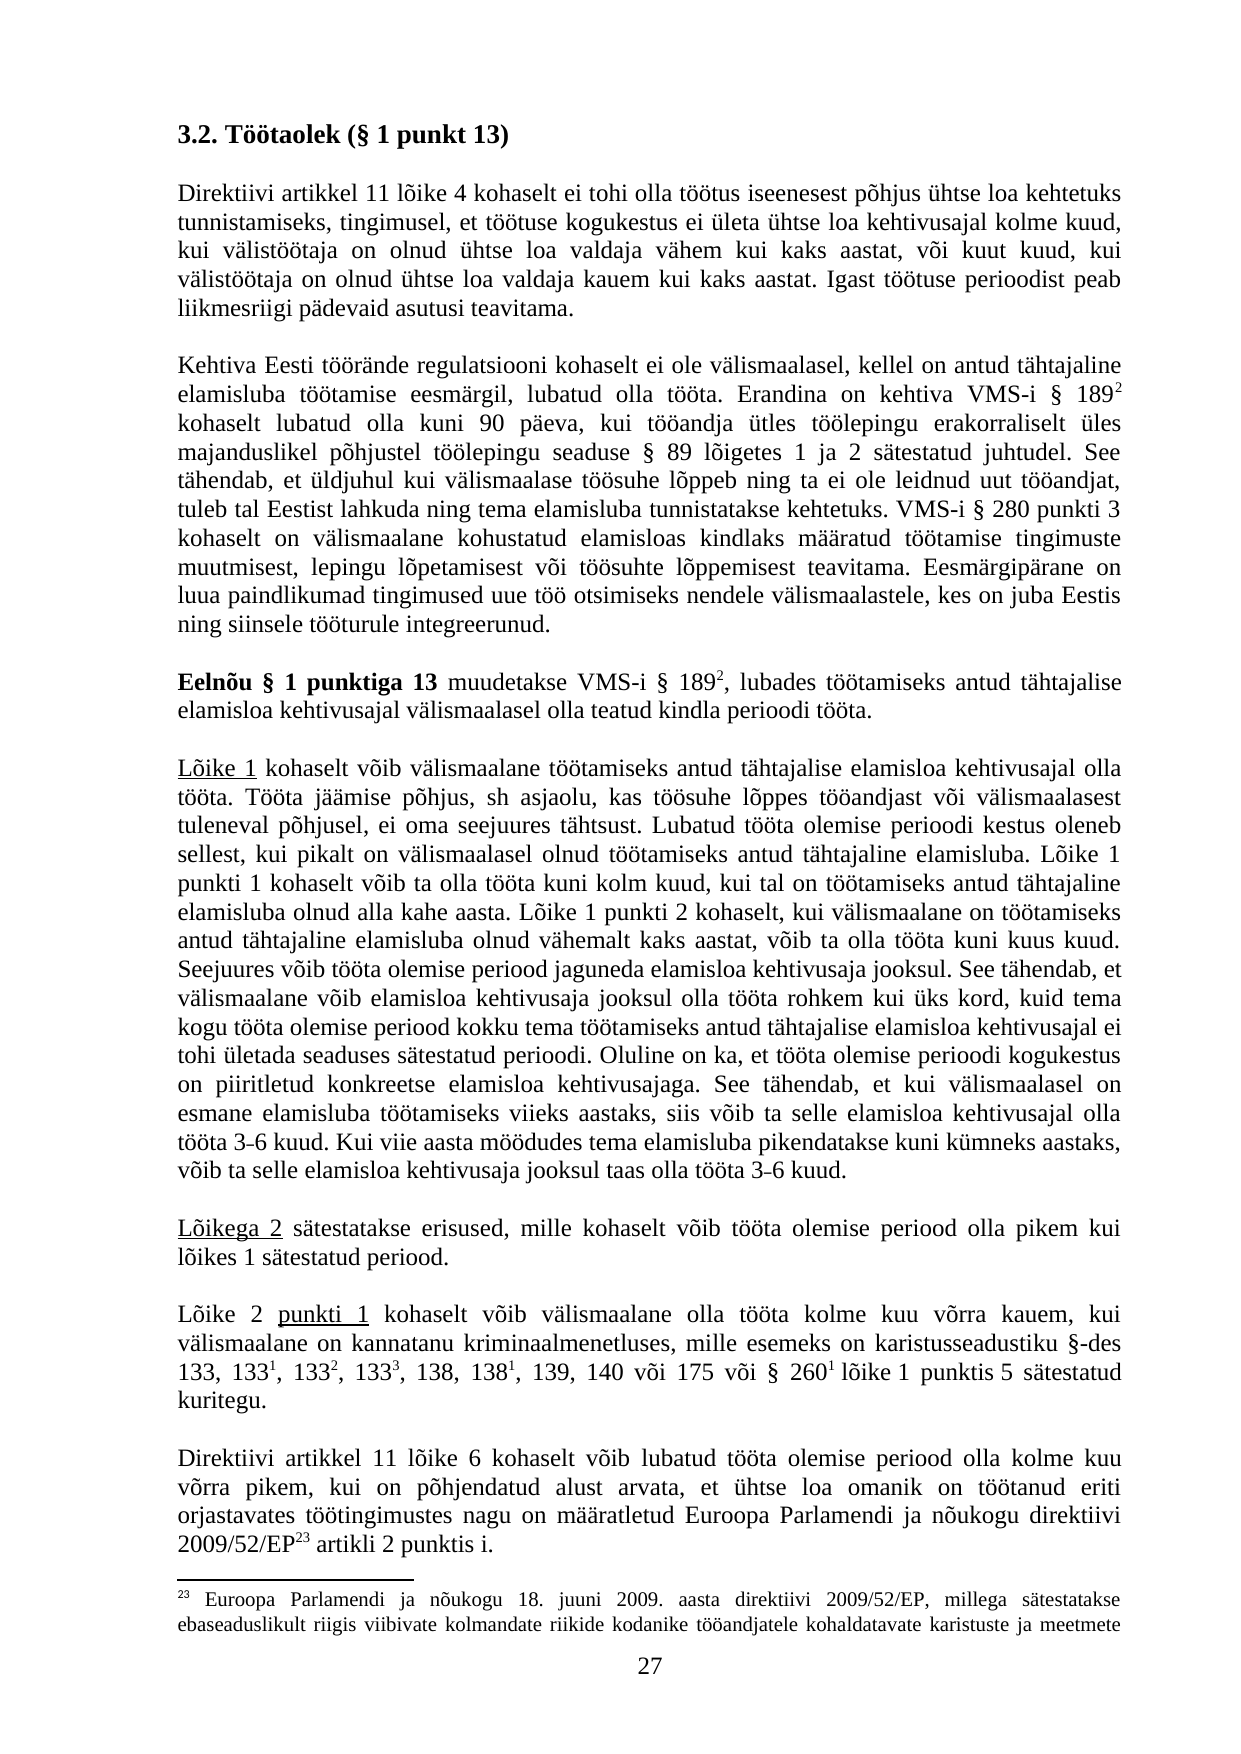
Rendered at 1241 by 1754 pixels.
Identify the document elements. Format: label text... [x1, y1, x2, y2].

text Lõike 2 punkti 1 kohaselt võib välismaalane olla tööta kolme kuu võrra kauem, kui välismaalane on kannatanu kriminaalmenetluses, mille esemeks on karistusseadustiku §-des 133, 1331, 1332, 1333, 138, 1381, 139, 140 või 175 või § 2601 lõike 1 punktis 5 sätestatud kuritegu. [177, 1299, 1122, 1414]
subtitle 3.2. Töötaolek (§ 1 punkt 13) [177, 118, 1122, 149]
text Lõikega 2 sätestatakse erisused, mille kohaselt võib tööta olemise periood olla pikem kui lõikes 1 sätestatud periood. [177, 1213, 1122, 1271]
text Lõike 1 kohaselt võib välismaalane töötamiseks antud tähtajalise elamisloa kehtivusajal olla tööta. Tööta jäämise põhjus, sh asjaolu, kas töösuhe lõppes tööandjast või välismaalasest tuleneval põhjusel, ei oma seejuures tähtsust. Lubatud tööta olemise perioodi kestus oleneb sellest, kui pikalt on välismaalasel olnud töötamiseks antud tähtajaline elamisluba. Lõike 1 punkti 1 kohaselt võib ta olla tööta kuni kolm kuud, kui tal on töötamiseks antud tähtajaline elamisluba olnud alla kahe aasta. Lõike 1 punkti 2 kohaselt, kui välismaalane on töötamiseks antud tähtajaline elamisluba olnud vähemalt kaks aastat, võib ta olla tööta kuni kuus kuud. Seejuures võib tööta olemise periood jaguneda elamisloa kehtivusaja jooksul. See tähendab, et välismaalane võib elamisloa kehtivusaja jooksul olla tööta rohkem kui üks kord, kuid tema kogu tööta olemise periood kokku tema töötamiseks antud tähtajalise elamisloa kehtivusajal ei tohi ületada seaduses sätestatud perioodi. Oluline on ka, et tööta olemise perioodi kogukestus on piiritletud konkreetse elamisloa kehtivusajaga. See tähendab, et kui välismaalasel on esmane elamisluba töötamiseks viieks aastaks, siis võib ta selle elamisloa kehtivusajal olla tööta 3˗6 kuud. Kui viie aasta möödudes tema elamisluba pikendatakse kuni kümneks aastaks, võib ta selle elamisloa kehtivusaja jooksul taas olla tööta 3˗6 kuud. [177, 753, 1122, 1184]
text Eelnõu § 1 punktiga 13 muudetakse VMS-i § 1892, lubades töötamiseks antud tähtajalise elamisloa kehtivusajal välismaalasel olla teatud kindla perioodi tööta. [177, 667, 1122, 724]
text Direktiivi artikkel 11 lõike 6 kohaselt võib lubatud tööta olemise periood olla kolme kuu võrra pikem, kui on põhjendatud alust arvata, et ühtse loa omanik on töötanud eriti orjastavates töötingimustes nagu on määratletud Euroopa Parlamendi ja nõukogu direktiivi 2009/52/EP artikli 2 punktis i. [177, 1443, 1122, 1558]
text Kehtiva Eesti töörände regulatsiooni kohaselt ei ole välismaalasel, kellel on antud tähtajaline elamisluba töötamise eesmärgil, lubatud olla tööta. Erandina on kehtiva VMS-i § 1892 kohaselt lubatud olla kuni 90 päeva, kui tööandja ütles töölepingu erakorraliselt üles majanduslikel põhjustel töölepingu seaduse § 89 lõigetes 1 ja 2 sätestatud juhtudel. See tähendab, et üldjuhul kui välismaalase töösuhe lõppeb ning ta ei ole leidnud uut tööandjat, tuleb tal Eestist lahkuda ning tema elamisluba tunnistatakse kehtetuks. VMS-i § 280 punkti 3 kohaselt on välismaalane kohustatud elamisloas kindlaks määratud töötamise tingimuste muutmisest, lepingu lõpetamisest või töösuhte lõppemisest teavitama. Eesmärgipärane on luua paindlikumad tingimused uue töö otsimiseks nendele välismaalastele, kes on juba Eestis ning siinsele tööturule integreerunud. [177, 351, 1122, 638]
text Direktiivi artikkel 11 lõike 4 kohaselt ei tohi olla töötus iseenesest põhjus ühtse loa kehtetuks tunnistamiseks, tingimusel, et töötuse kogukestus ei ületa ühtse loa kehtivusajal kolme kuud, kui välistöötaja on olnud ühtse loa valdaja vähem kui kaks aastat, või kuut kuud, kui välistöötaja on olnud ühtse loa valdaja kauem kui kaks aastat. Igast töötuse perioodist peab liikmesriigi pädevaid asutusi teavitama. [177, 178, 1122, 322]
